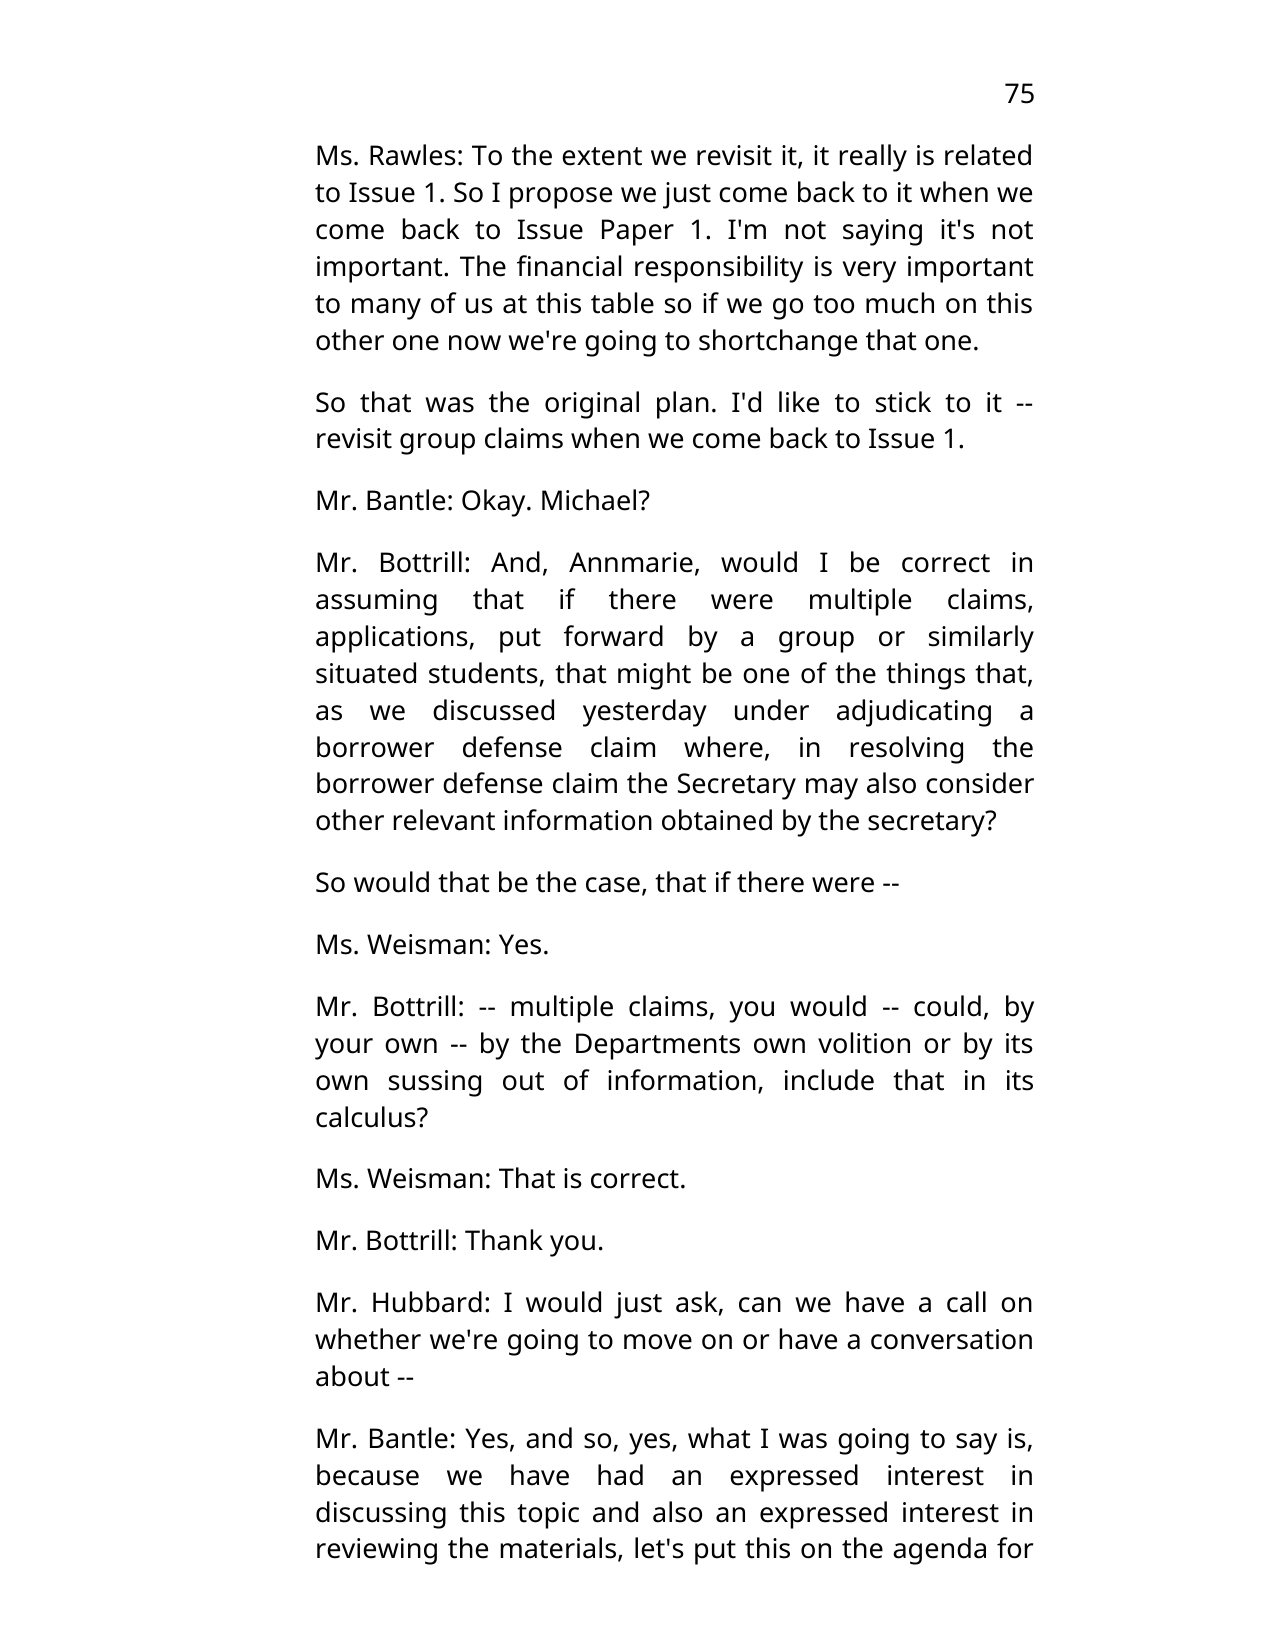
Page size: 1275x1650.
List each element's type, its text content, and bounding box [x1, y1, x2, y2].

text So would that be the case, that if there were -- [315, 864, 1035, 901]
text Ms. Weisman: Yes. [315, 926, 1035, 962]
text So that was the original plan. I'd like to stick to it -- revisit group claims when we come back to Issue 1. [315, 383, 1035, 457]
text Ms. Rawles: To the extent we revisit it, it really is related to Issue 1. So I propose we just come back to it when we come back to Issue Paper 1. I'm not saying it's not important. The financial responsibility is very important to many of us at this table so if we go too much on this other one now we're going to shortchange that one. [315, 137, 1035, 358]
text Ms. Weisman: That is correct. [315, 1160, 1035, 1197]
text Mr. Bottrill: -- multiple claims, you would -- could, by your own -- by the Departments own volition or by its own sussing out of information, include that in its calculus? [315, 987, 1035, 1135]
text Mr. Bottrill: And, Annmarie, would I be correct in assuming that if there were multiple claims, applications, put forward by a group or similarly situated students, that might be one of the things that, as we discussed yesterday under adjudicating a borrower defense claim where, in resolving the borrower defense claim the Secretary may also consider other relevant information obtained by the secretary? [315, 544, 1035, 839]
text Mr. Bantle: Okay. Michael? [315, 482, 1035, 519]
text Mr. Hubbard: I would just ask, can we have a call on whether we're going to move on or have a conversation about -- [315, 1284, 1035, 1394]
text Mr. Bottrill: Thank you. [315, 1222, 1035, 1259]
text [315, 1419, 1035, 1567]
